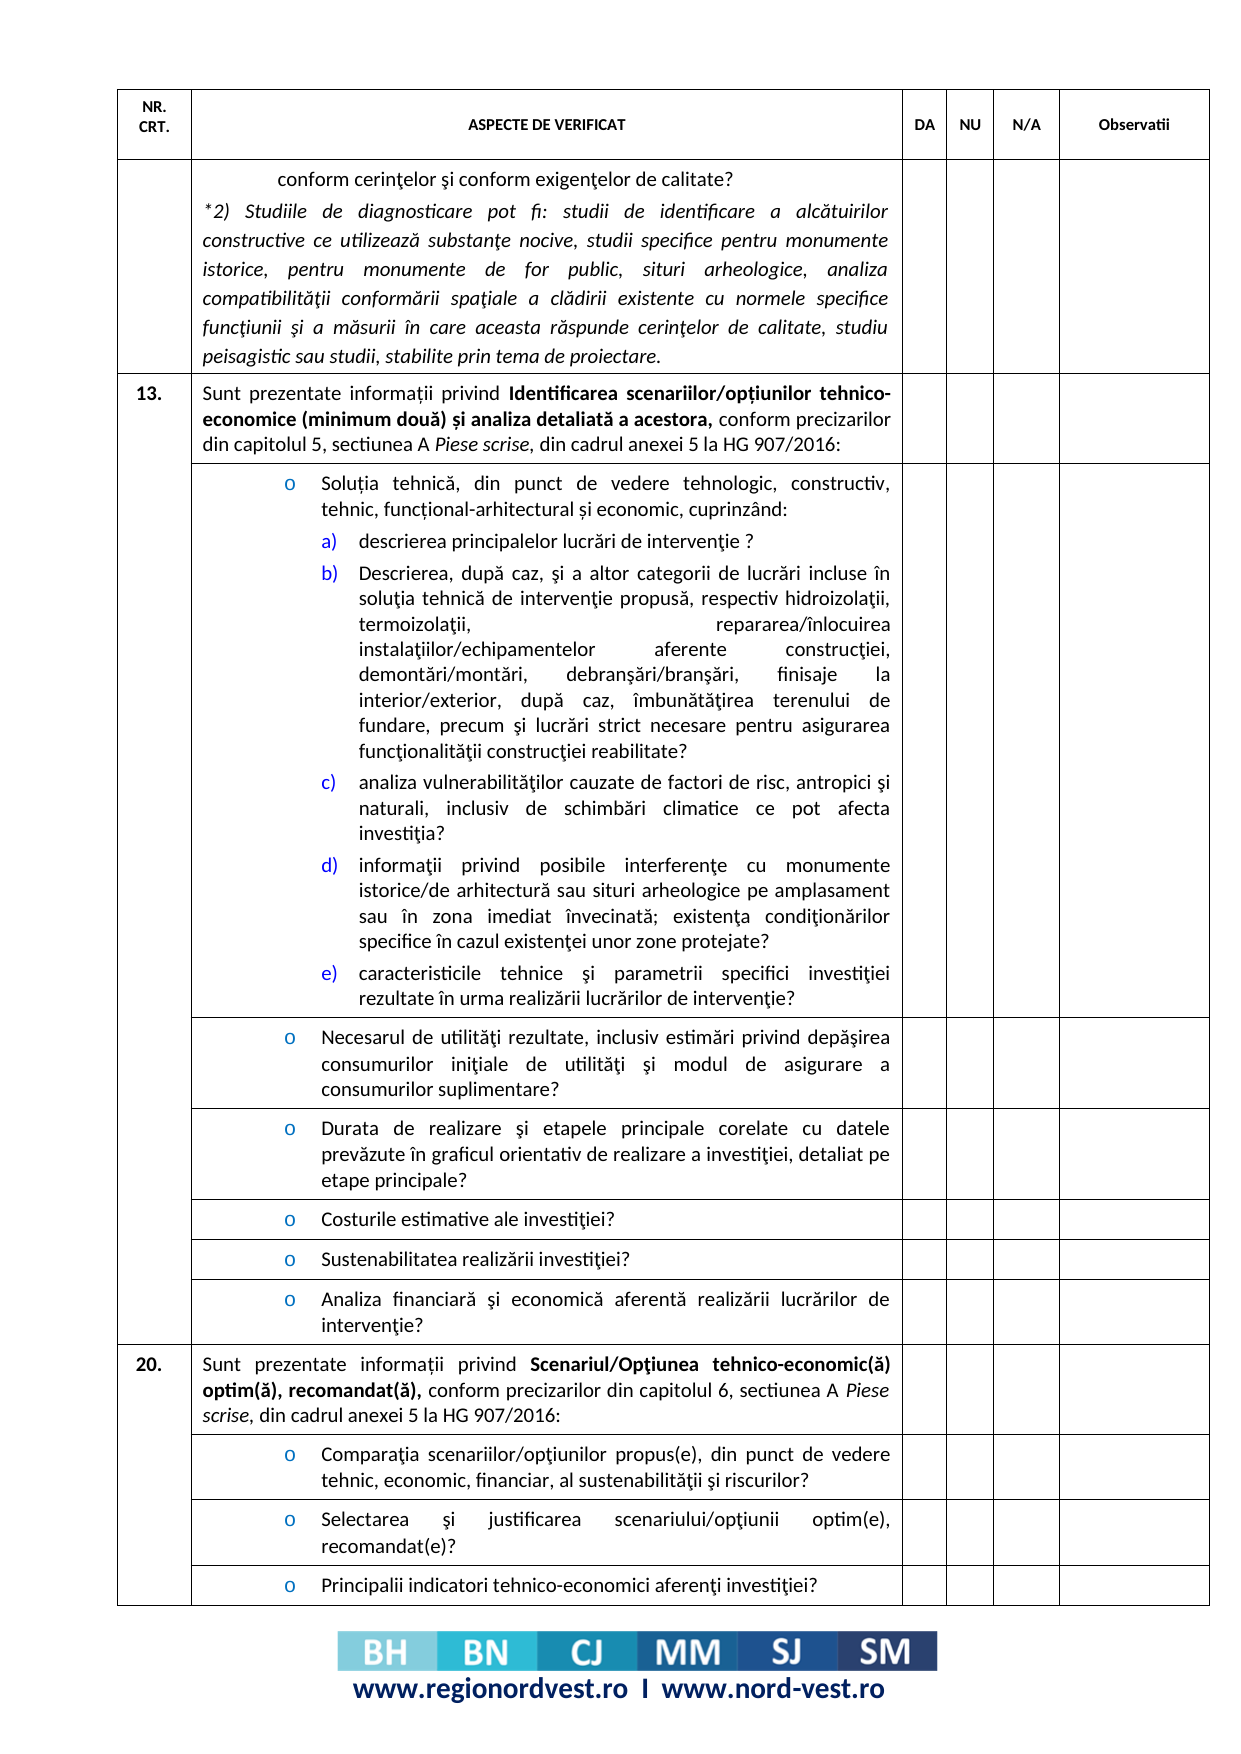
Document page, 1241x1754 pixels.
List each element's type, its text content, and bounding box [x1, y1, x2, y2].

table_cell Durata de realizare şi etapele principale corelate cu datele prevăzute în graficul orientativ de realizare a investiţiei, detaliat pe etape principale? [192, 1109, 902, 1199]
table_cell [1060, 1018, 1209, 1108]
table_cell [947, 1435, 993, 1499]
table_cell [947, 1500, 993, 1565]
table_cell [947, 1018, 993, 1108]
table_cell Sunt prezentate informații privind Scenariul/Opţiunea tehnico-economic(ă) optim(ă), recomandat(ă), conform precizarilor din capitolul 6, sectiunea A Piese scrise, din cadrul anexei 5 la HG 907/2016: [192, 1345, 902, 1434]
table_cell [947, 374, 993, 463]
table_cell [1060, 1280, 1209, 1344]
table_cell [1060, 1566, 1209, 1605]
table_cell [903, 1435, 946, 1499]
table_cell Comparaţia scenariilor/opţiunilor propus(e), din punct de vedere tehnic, economic, financiar, al sustenabilităţii şi riscurilor? [192, 1435, 902, 1499]
table_cell [994, 1109, 1059, 1199]
table_cell Sustenabilitatea realizării investiţiei? [192, 1240, 902, 1279]
table_header NR. CRT. [118, 90, 191, 159]
table_cell [118, 1345, 191, 1605]
table_cell [1060, 1240, 1209, 1279]
table_cell [903, 1280, 946, 1344]
table_cell Soluţia tehnică, din punct de vedere tehnologic, constructiv, tehnic, funcţional-arhitectural şi economic, cuprinzând: descrierea principalelor lucrări de intervenţie ? Descrierea, după caz, şi a altor categorii de lucrări incluse în soluţia tehnică de intervenţie propusă, respectiv hidroizolaţii, termoizolaţii, repararea/înlocuirea instalaţiilor/echipamentelor aferente construcţiei, demontări/montări, debranşări/branşări, finisaje la interior/exterior, după caz, îmbunătăţirea terenului de fundare, precum şi lucrări strict necesare pentru asigurarea funcţionalităţii construcţiei reabilitate? analiza vulnerabilităţilor cauzate de factori de risc, antropici şi naturali, inclusiv de schimbări climatice ce pot afecta investiţia? informaţii privind posibile interferenţe cu monumente istorice/de arhitectură sau situri arheologice pe amplasament sau în zona imediat învecinată; existenţa condiţionărilor specifice în cazul existenţei unor zone protejate? caracteristicile tehnice şi parametrii specifici investiţiei rezultate în urma realizării lucrărilor de intervenţie? [192, 464, 902, 1017]
table_cell [903, 1500, 946, 1565]
table_cell [903, 1018, 946, 1108]
table_cell [994, 1018, 1059, 1108]
table_cell Analiza financiară şi economică aferentă realizării lucrărilor de intervenţie? [192, 1280, 902, 1344]
table_cell [118, 374, 191, 1344]
table_cell [1060, 1200, 1209, 1239]
table_header ASPECTE DE VERIFICAT [192, 90, 902, 159]
table_cell [994, 1435, 1059, 1499]
table_cell [903, 160, 946, 373]
table_cell [947, 464, 993, 1017]
table_cell [1060, 374, 1209, 463]
table_cell [903, 374, 946, 463]
table_cell [1060, 1109, 1209, 1199]
table_cell [947, 1566, 993, 1605]
table_cell Costurile estimative ale investiţiei? [192, 1200, 902, 1239]
table_cell [994, 1280, 1059, 1344]
table_cell [1060, 1500, 1209, 1565]
table_cell [903, 1240, 946, 1279]
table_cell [192, 160, 902, 373]
table_cell [903, 1566, 946, 1605]
table_cell Sunt prezentate informații privind Identificarea scenariilor/opţiunilor tehnico-economice (minimum două) şi analiza detaliată a acestora, conform precizarilor din capitolul 5, sectiunea A Piese scrise, din cadrul anexei 5 la HG 907/2016: [192, 374, 902, 463]
table_cell [994, 1345, 1059, 1434]
table_cell [994, 160, 1059, 373]
table_cell [947, 1240, 993, 1279]
table_cell [1060, 464, 1209, 1017]
table_cell [947, 1200, 993, 1239]
table_cell [903, 1109, 946, 1199]
table_header N/A [994, 90, 1059, 159]
table_header NU [947, 90, 993, 159]
table_cell Selectarea şi justificarea scenariului/opţiunii optim(e), recomandat(e)? [192, 1500, 902, 1565]
table_cell [947, 160, 993, 373]
table_cell [994, 1240, 1059, 1279]
table_cell [994, 374, 1059, 463]
table_cell [903, 1345, 946, 1434]
table_cell [994, 1200, 1059, 1239]
table_header DA [903, 90, 946, 159]
table_cell [947, 1345, 993, 1434]
table_header Observatii [1060, 90, 1209, 159]
table_cell Principalii indicatori tehnico-economici aferenţi investiţiei? [192, 1566, 902, 1605]
table_cell Necesarul de utilităţi rezultate, inclusiv estimări privind depăşirea consumurilor iniţiale de utilităţi şi modul de asigurare a consumurilor suplimentare? [192, 1018, 902, 1108]
table_cell [118, 160, 191, 373]
table_cell [903, 1200, 946, 1239]
table_cell [1060, 1435, 1209, 1499]
table_cell [994, 1500, 1059, 1565]
table_cell [1060, 1345, 1209, 1434]
table_cell [903, 464, 946, 1017]
table_cell [994, 464, 1059, 1017]
table_cell [1060, 160, 1209, 373]
table_cell [947, 1280, 993, 1344]
picture [337, 1631, 938, 1671]
table_cell [947, 1109, 993, 1199]
table_cell [994, 1566, 1059, 1605]
